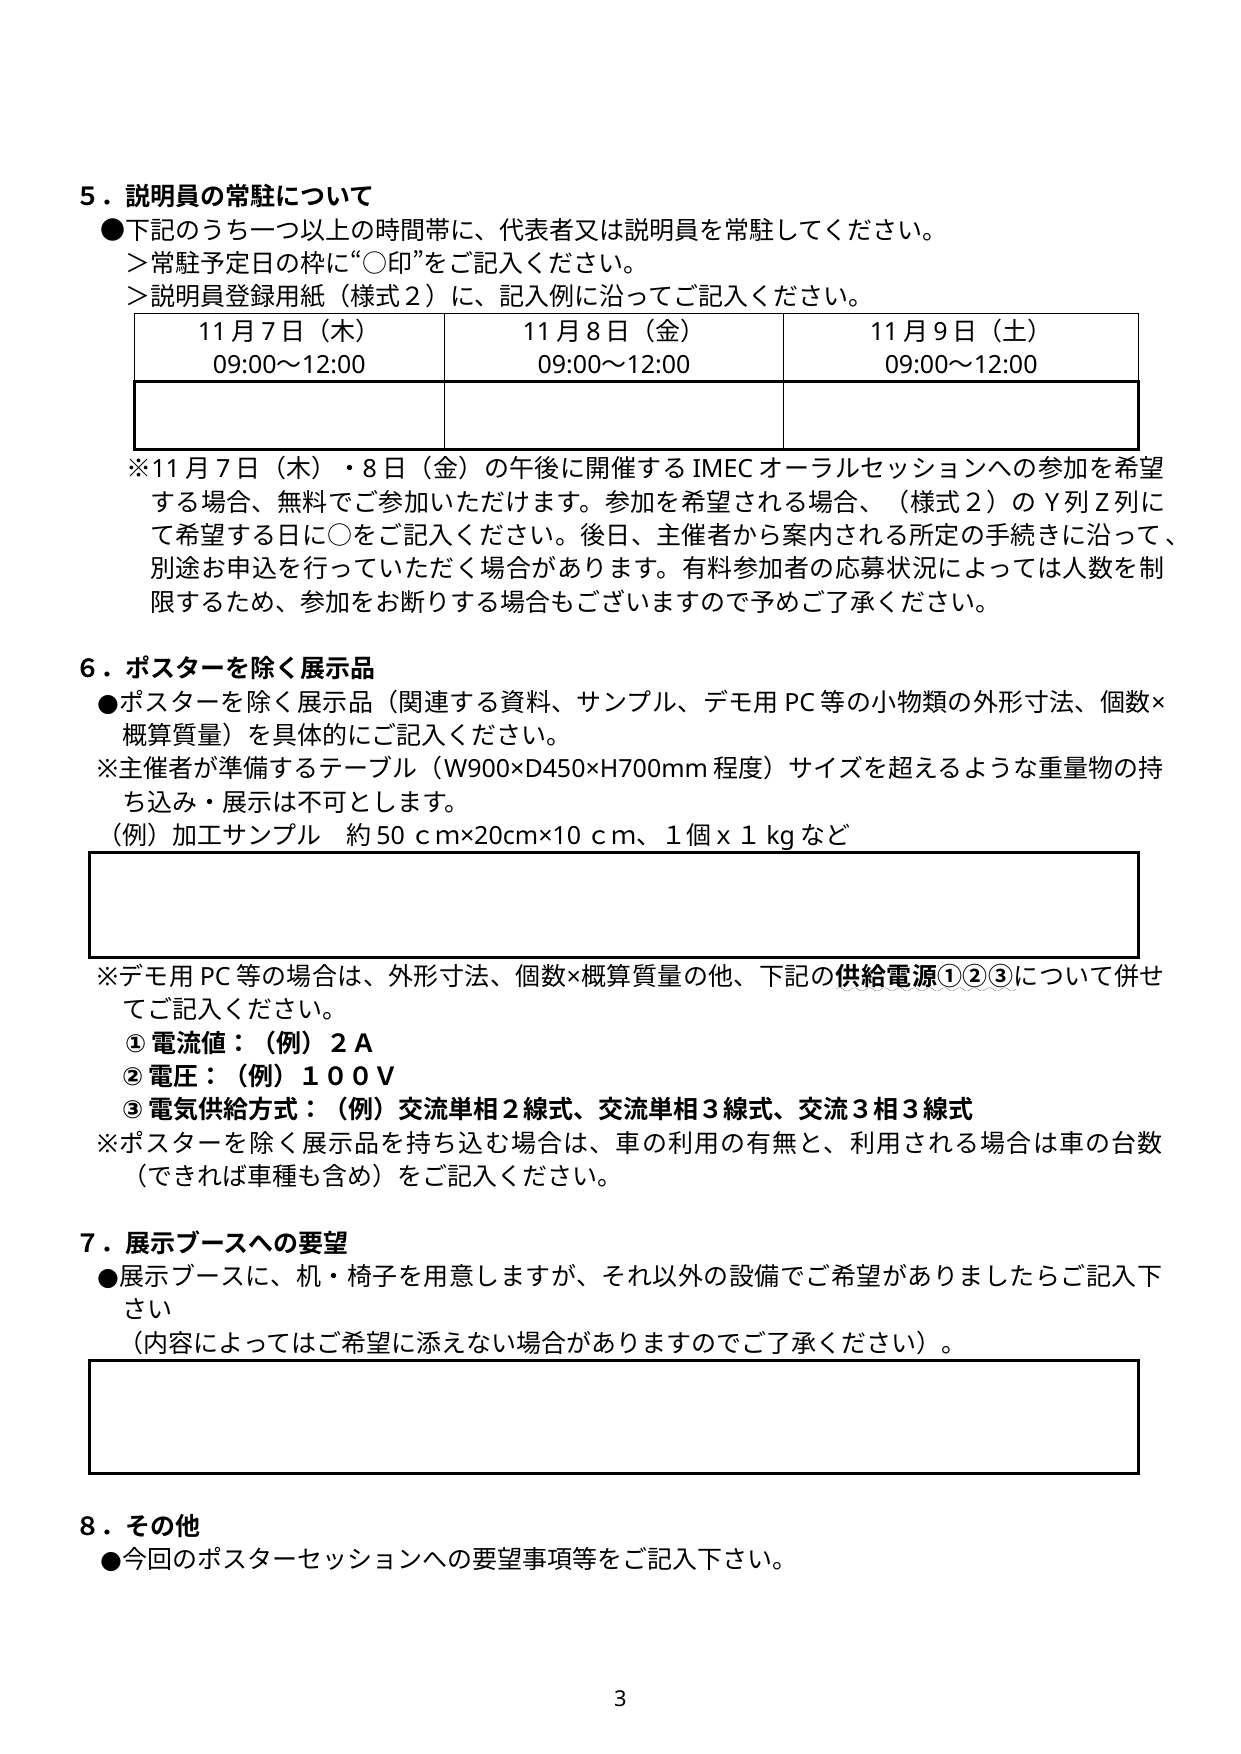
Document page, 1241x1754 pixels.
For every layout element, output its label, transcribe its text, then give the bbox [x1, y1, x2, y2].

text ●展示ブースに、机・椅子を用意しますが、それ以外の設備でご希望がありましたらご記入下さい [97, 1259, 1165, 1326]
text （内容によってはご希望に添えない場合がありますのでご了承ください）。 [119, 1326, 1165, 1359]
text ●下記のうち一つ以上の時間帯に、代表者又は説明員を常駐してください。 [75, 212, 1165, 246]
text ＞説明員登録用紙（様式２）に、記入例に沿ってご記入ください。 [75, 279, 1165, 312]
text ●今回のポスターセッションへの要望事項等をご記入下さい。 [75, 1542, 1165, 1575]
text ７．展示ブースへの要望 [75, 1226, 1165, 1259]
text ※ポスターを除く展示品を持ち込む場合は、車の利用の有無と、利用される場合は車の台数（できれば車種も含め）をご記入ください。 [97, 1126, 1165, 1192]
text ＞常駐予定日の枠に“○印”をご記入ください。 [75, 246, 1165, 279]
text ③電気供給方式：（例）交流単相２線式、交流単相３線式、交流３相３線式 [97, 1092, 1165, 1126]
table_header 11月8日（金） 09:00～12:00 [445, 314, 783, 380]
text ８．その他 [75, 1508, 1165, 1542]
table_header [91, 1362, 1137, 1472]
table_cell [136, 383, 444, 448]
text ●ポスターを除く展示品（関連する資料、サンプル、デモ用PC等の小物類の外形寸法、個数×概算質量）を具体的にご記入ください。 [97, 684, 1165, 751]
text ①電流値：（例）２Ａ [75, 1026, 1165, 1059]
text （例）加工サンプル 約50ｃｍ×20cm×10ｃｍ、１個ｘ１kgなど [97, 818, 1165, 851]
text ※主催者が準備するテーブル（W900×D450×H700mm程度）サイズを超えるような重量物の持ち込み・展示は不可とします。 [97, 751, 1165, 818]
table_header 11月7日（木） 09:00～12:00 [135, 314, 444, 380]
table_cell [445, 383, 783, 448]
text ５．説明員の常駐について [75, 179, 1165, 212]
text ②電圧：（例）１００Ｖ [97, 1059, 1165, 1092]
table_header [91, 854, 1137, 956]
table_cell [784, 383, 1137, 448]
text ※デモ用PC等の場合は、外形寸法、個数×概算質量の他、下記の供給電源①②③について併せてご記入ください。 [97, 959, 1165, 1026]
table_header 11月9日（土） 09:00～12:00 [784, 314, 1138, 380]
text ６．ポスターを除く展示品 [75, 651, 1165, 684]
text ※11月7日（木）・8日（金）の午後に開催するIMECオーラルセッションへの参加を希望する場合、無料でご参加いただけます。参加を希望される場合、（様式２）のY列Z列にて希望する日に○をご記入ください。後日、主催者から案内される所定の手続きに沿って、別途お申込を行っていただく場合があります。有料参加者の応募状況によっては人数を制限するため、参加をお断りする場合もございますので予めご了承ください。 [75, 451, 1165, 618]
